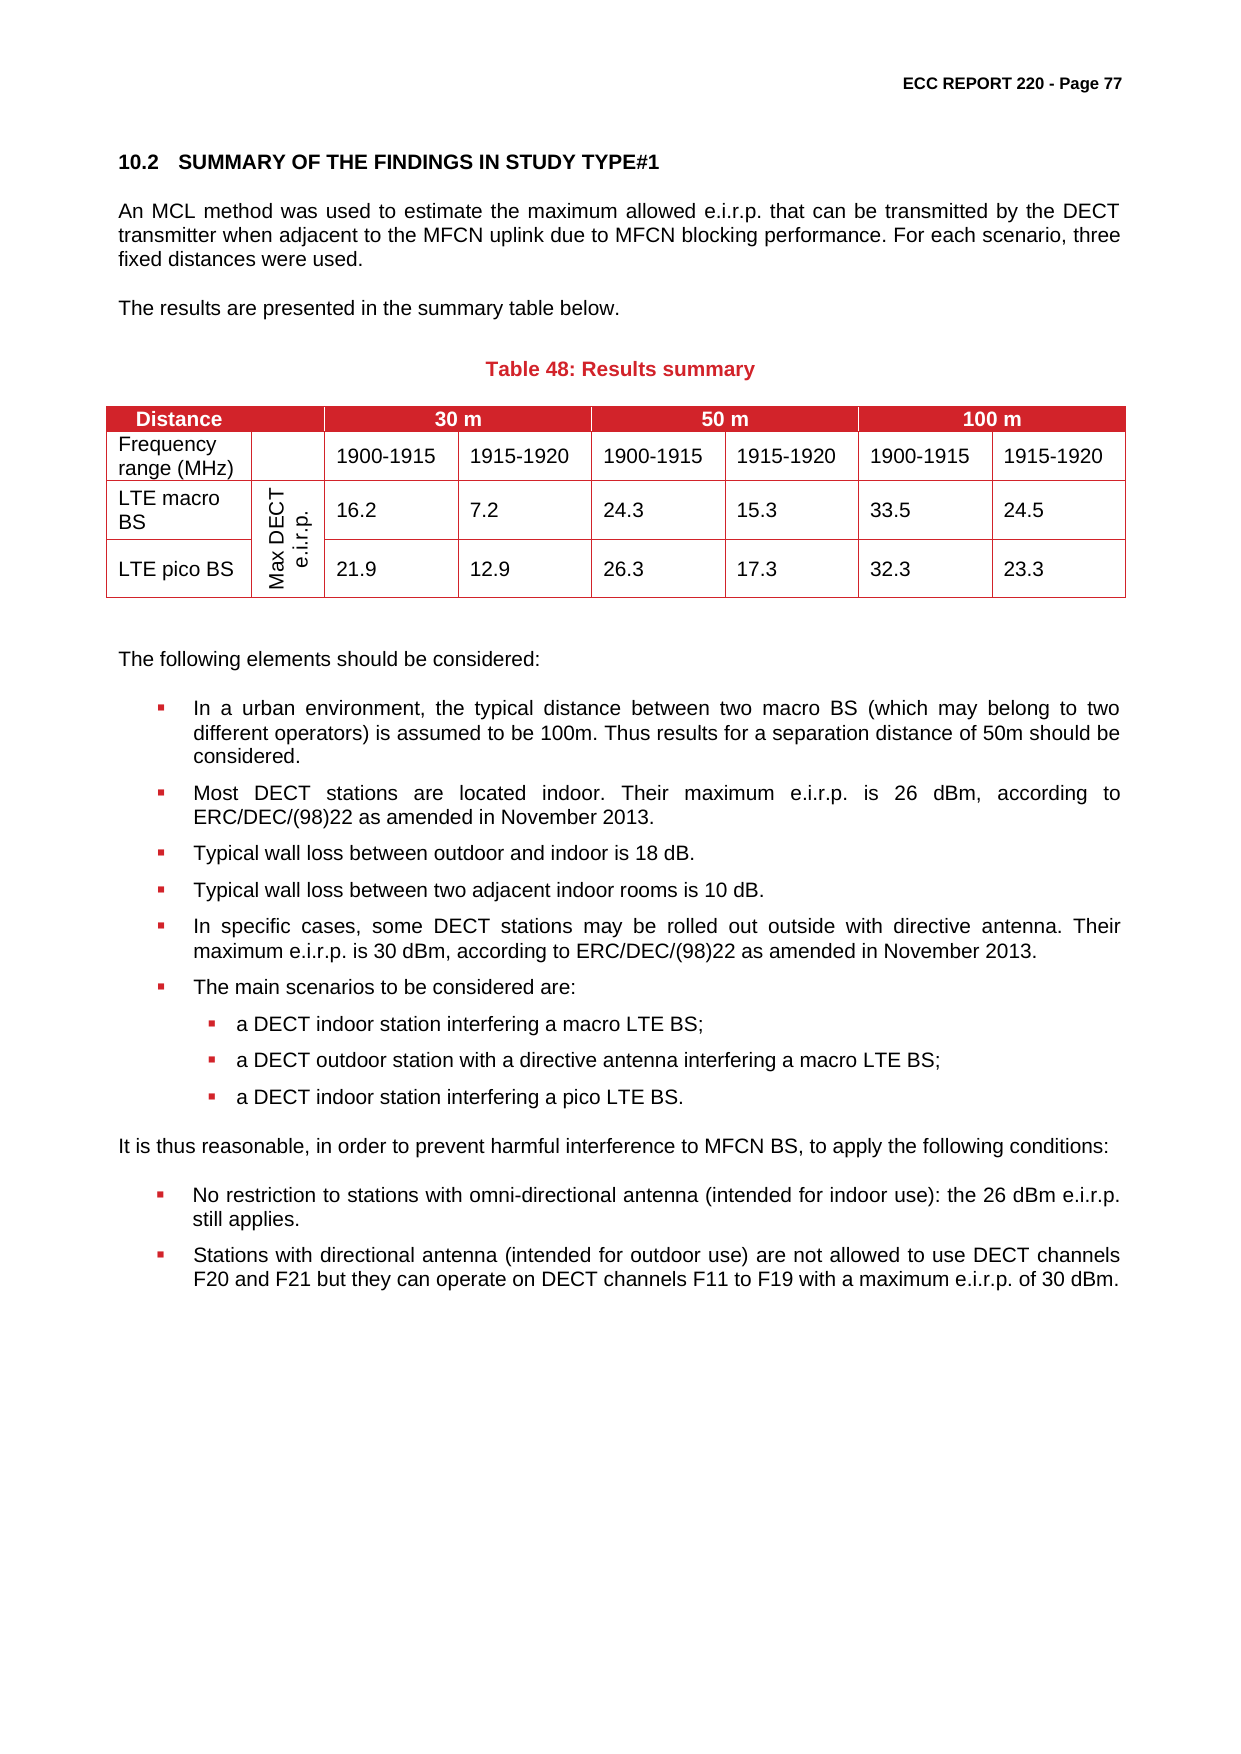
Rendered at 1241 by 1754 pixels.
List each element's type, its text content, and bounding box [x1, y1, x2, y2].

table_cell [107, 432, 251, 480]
list a DECT outdoor station with a directive antenna interfering a macro LTE BS; [207, 1048, 1122, 1072]
text The results are presented in the summary table below. [118, 296, 1122, 320]
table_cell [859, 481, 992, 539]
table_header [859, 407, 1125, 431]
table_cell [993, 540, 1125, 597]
list No restriction to stations with omni-directional antenna (intended for indoor use): the 26 dBm e.i.r.p. still applies. [155, 1183, 1122, 1231]
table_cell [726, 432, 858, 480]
list Most DECT stations are located indoor. Their maximum e.i.r.p. is 26 dBm, according to ERC/DEC/(98)22 as amended in November 2013. [156, 781, 1122, 829]
list In a urban environment, the typical distance between two macro BS (which may belong to two different operators) is assumed to be 100m. Thus results for a separation distance of 50m should be considered. [156, 696, 1122, 768]
text The following elements should be considered: [118, 647, 1122, 671]
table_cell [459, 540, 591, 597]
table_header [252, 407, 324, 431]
text An MCL method was used to estimate the maximum allowed e.i.r.p. that can be transmitted by the DECT transmitter when adjacent to the MFCN uplink due to MFCN blocking performance. For each scenario, three fixed distances were used. [118, 199, 1122, 271]
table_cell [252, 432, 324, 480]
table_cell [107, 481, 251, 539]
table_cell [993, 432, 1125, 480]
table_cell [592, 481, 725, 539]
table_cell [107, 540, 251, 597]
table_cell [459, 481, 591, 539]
list a DECT indoor station interfering a macro LTE BS; [207, 1011, 1122, 1036]
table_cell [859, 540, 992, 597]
list Typical wall loss between two adjacent indoor rooms is 10 dB. [156, 878, 1122, 902]
subtitle Summary of the findings in study type#1 [118, 150, 1122, 174]
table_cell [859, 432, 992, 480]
text It is thus reasonable, in order to prevent harmful interference to MFCN BS, to apply the following conditions: [118, 1134, 1122, 1158]
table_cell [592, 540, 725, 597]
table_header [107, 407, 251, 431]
list The main scenarios to be considered are: [156, 975, 1122, 999]
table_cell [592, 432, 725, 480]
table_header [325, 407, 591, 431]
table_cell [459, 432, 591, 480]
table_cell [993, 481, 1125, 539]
list Typical wall loss between outdoor and indoor is 18 dB. [156, 841, 1122, 865]
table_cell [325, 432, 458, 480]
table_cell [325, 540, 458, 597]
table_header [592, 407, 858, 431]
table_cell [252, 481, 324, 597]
list a DECT indoor station interfering a pico LTE BS. [207, 1084, 1122, 1109]
text Table 48: Results summary [118, 357, 1122, 381]
list Stations with directional antenna (intended for outdoor use) are not allowed to use DECT channels F20 and F21 but they can operate on DECT channels F11 to F19 with a maximum e.i.r.p. of 30 dBm. [156, 1243, 1122, 1291]
list In specific cases, some DECT stations may be rolled out outside with directive antenna. Their maximum e.i.r.p. is 30 dBm, according to ERC/DEC/(98)22 as amended in November 2013. [156, 914, 1122, 962]
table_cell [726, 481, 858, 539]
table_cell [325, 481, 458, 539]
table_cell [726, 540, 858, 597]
